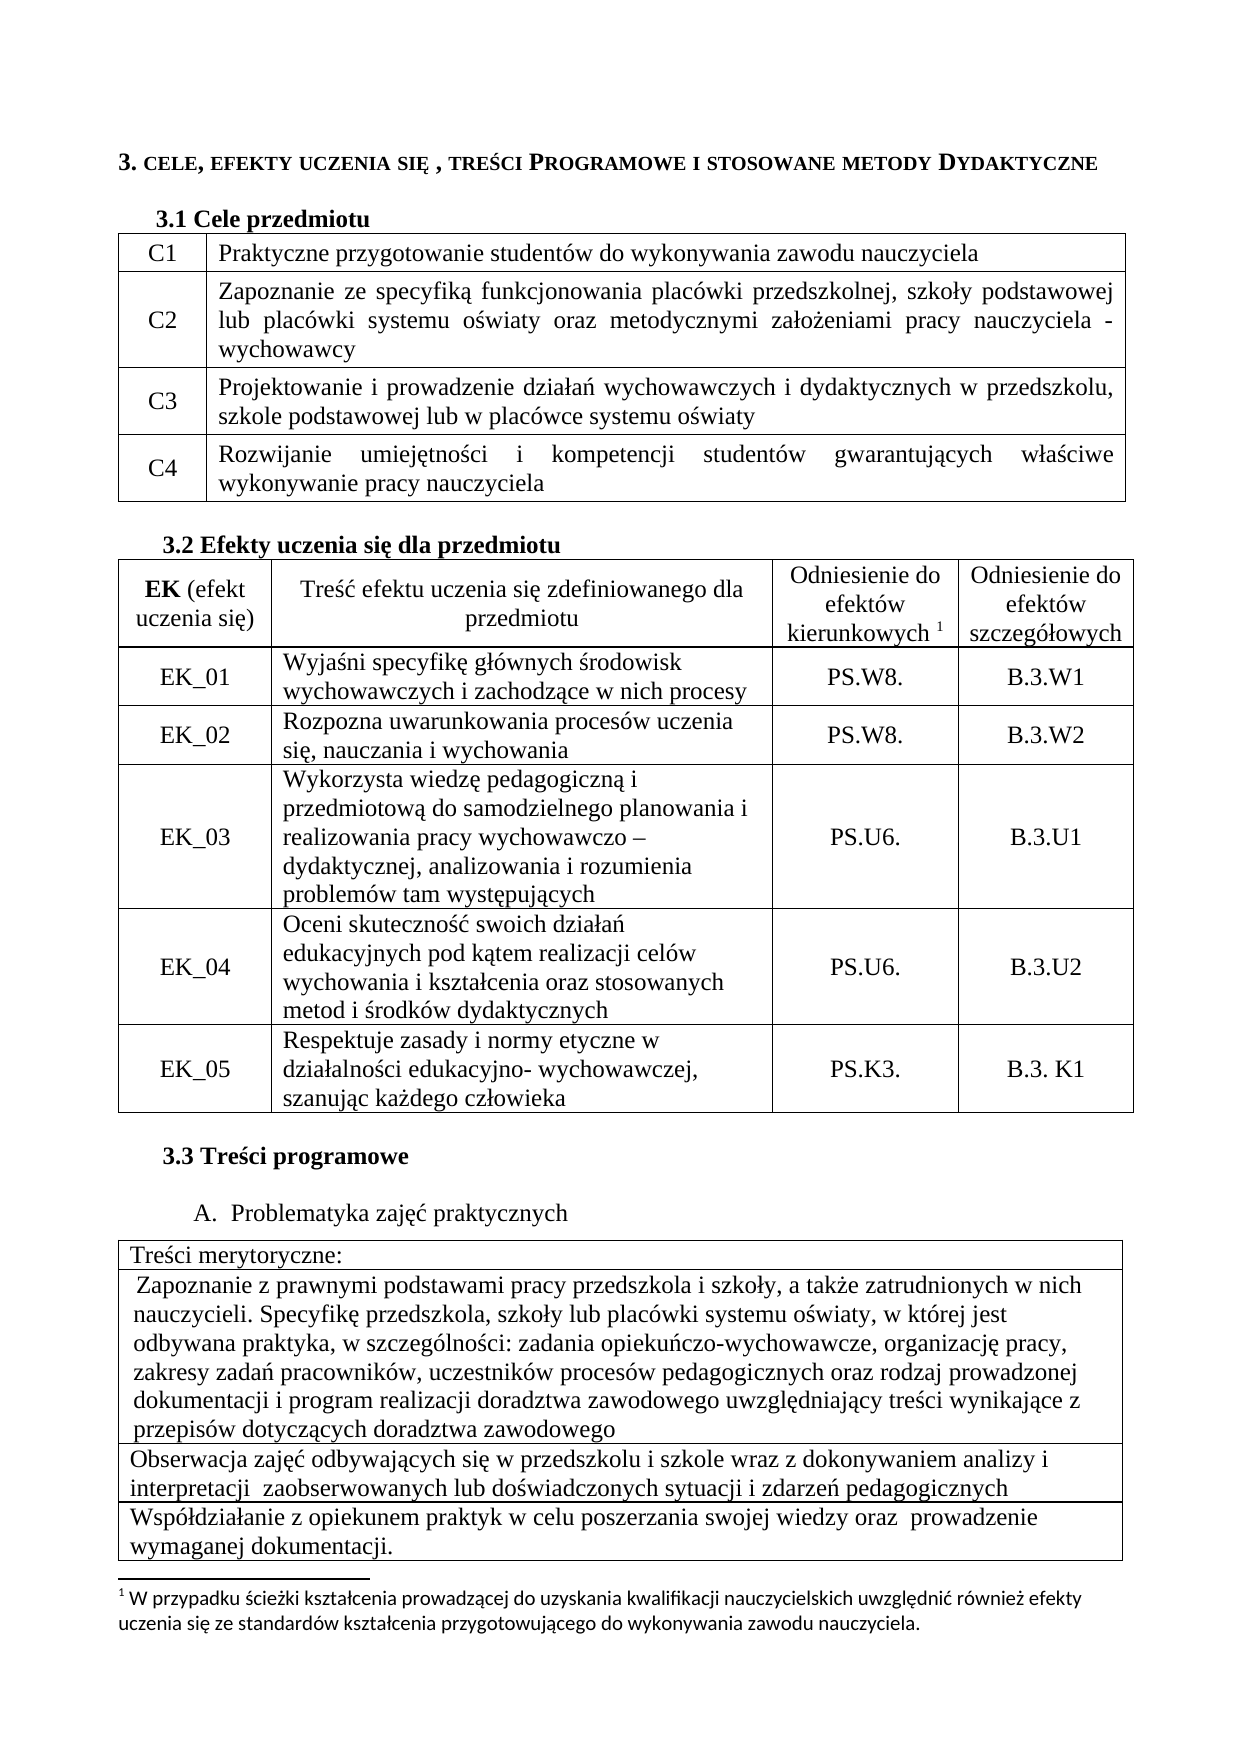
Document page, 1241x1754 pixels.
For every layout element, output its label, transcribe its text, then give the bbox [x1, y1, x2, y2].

table_header Praktyczne przygotowanie studentów do wykonywania zawodu nauczyciela [207, 234, 1125, 271]
table_cell Projektowanie i prowadzenie działań wychowawczych i dydaktycznych w przedszkolu, szkole podstawowej lub w placówce systemu oświaty [207, 368, 1125, 434]
table_cell Oceni skuteczność swoich działań edukacyjnych pod kątem realizacji celów wychowania i kształcenia oraz stosowanych metod i środków dydaktycznych [272, 909, 772, 1024]
table_cell Respektuje zasady i normy etyczne w działalności edukacyjno- wychowawczej, szanując każdego człowieka [272, 1025, 772, 1112]
list 3.3 Treści programowe [162, 1141, 1122, 1170]
table_cell EK_05 [119, 1025, 271, 1112]
table_cell B.3.W2 [959, 706, 1133, 763]
table_header Treści merytoryczne: [119, 1241, 1122, 1269]
table_cell B.3.U1 [959, 765, 1133, 908]
table_cell Wykorzysta wiedzę pedagogiczną i przedmiotową do samodzielnego planowania i realizowania pracy wychowawczo – dydaktycznej, analizowania i rozumienia problemów tam występujących [272, 765, 772, 908]
table_cell EK_02 [119, 706, 271, 763]
text 3.2 Efekty uczenia się dla przedmiotu [162, 530, 1122, 559]
table_cell Współdziałanie z opiekunem praktyk w celu poszerzania swojej wiedzy oraz prowadzenie wymaganej dokumentacji. [119, 1503, 1122, 1560]
table_header Odniesienie do efektów kierunkowych [773, 560, 958, 646]
table_cell PS.W8. [773, 706, 958, 763]
table_cell B.3. K1 [959, 1025, 1133, 1112]
table_cell C2 [119, 272, 206, 367]
table_header Odniesienie do efektów szczegółowych [959, 560, 1133, 646]
table_cell Zapoznanie z prawnymi podstawami pracy przedszkola i szkoły, a także zatrudnionych w nich nauczycieli. Specyfikę przedszkola, szkoły lub placówki systemu oświaty, w której jest odbywana praktyka, w szczególności: zadania opiekuńczo-wychowawcze, organizację pracy, zakresy zadań pracowników, uczestników procesów pedagogicznych oraz rodzaj prowadzonej dokumentacji i program realizacji doradztwa zawodowego uwzględniający treści wynikające z przepisów dotyczących doradztwa zawodowego [119, 1270, 1122, 1443]
table_header EK (efekt uczenia się) [119, 560, 271, 646]
table_cell PS.U6. [773, 909, 958, 1024]
table_cell Obserwacja zajęć odbywających się w przedszkolu i szkole wraz z dokonywaniem analizy i interpretacji zaobserwowanych lub doświadczonych sytuacji i zdarzeń pedagogicznych [119, 1444, 1122, 1501]
table_cell EK_04 [119, 909, 271, 1024]
table_cell C4 [119, 435, 206, 501]
table_cell EK_01 [119, 648, 271, 705]
table_cell Zapoznanie ze specyfiką funkcjonowania placówki przedszkolnej, szkoły podstawowej lub placówki systemu oświaty oraz metodycznymi założeniami pracy nauczyciela - wychowawcy [207, 272, 1125, 367]
table_cell B.3.W1 [959, 648, 1133, 705]
table_header Treść efektu uczenia się zdefiniowanego dla przedmiotu [272, 560, 772, 646]
table_cell EK_03 [119, 765, 271, 908]
table_cell Rozwijanie umiejętności i kompetencji studentów gwarantujących właściwe wykonywanie pracy nauczyciela [207, 435, 1125, 501]
table_cell PS.K3. [773, 1025, 958, 1112]
table_cell C3 [119, 368, 206, 434]
table_cell Wyjaśni specyfikę głównych środowisk wychowawczych i zachodzące w nich procesy [272, 648, 772, 705]
table_cell PS.W8. [773, 648, 958, 705]
table_cell PS.U6. [773, 765, 958, 908]
table_cell Rozpozna uwarunkowania procesów uczenia się, nauczania i wychowania [272, 706, 772, 763]
list Problematyka zajęć praktycznych [193, 1198, 1122, 1227]
table_header C1 [119, 234, 206, 271]
table_cell B.3.U2 [959, 909, 1133, 1024]
text 3.1 Cele przedmiotu [156, 204, 1122, 233]
text 3. cele, efekty uczenia się , treści Programowe i stosowane metody Dydaktyczne [118, 147, 1122, 176]
